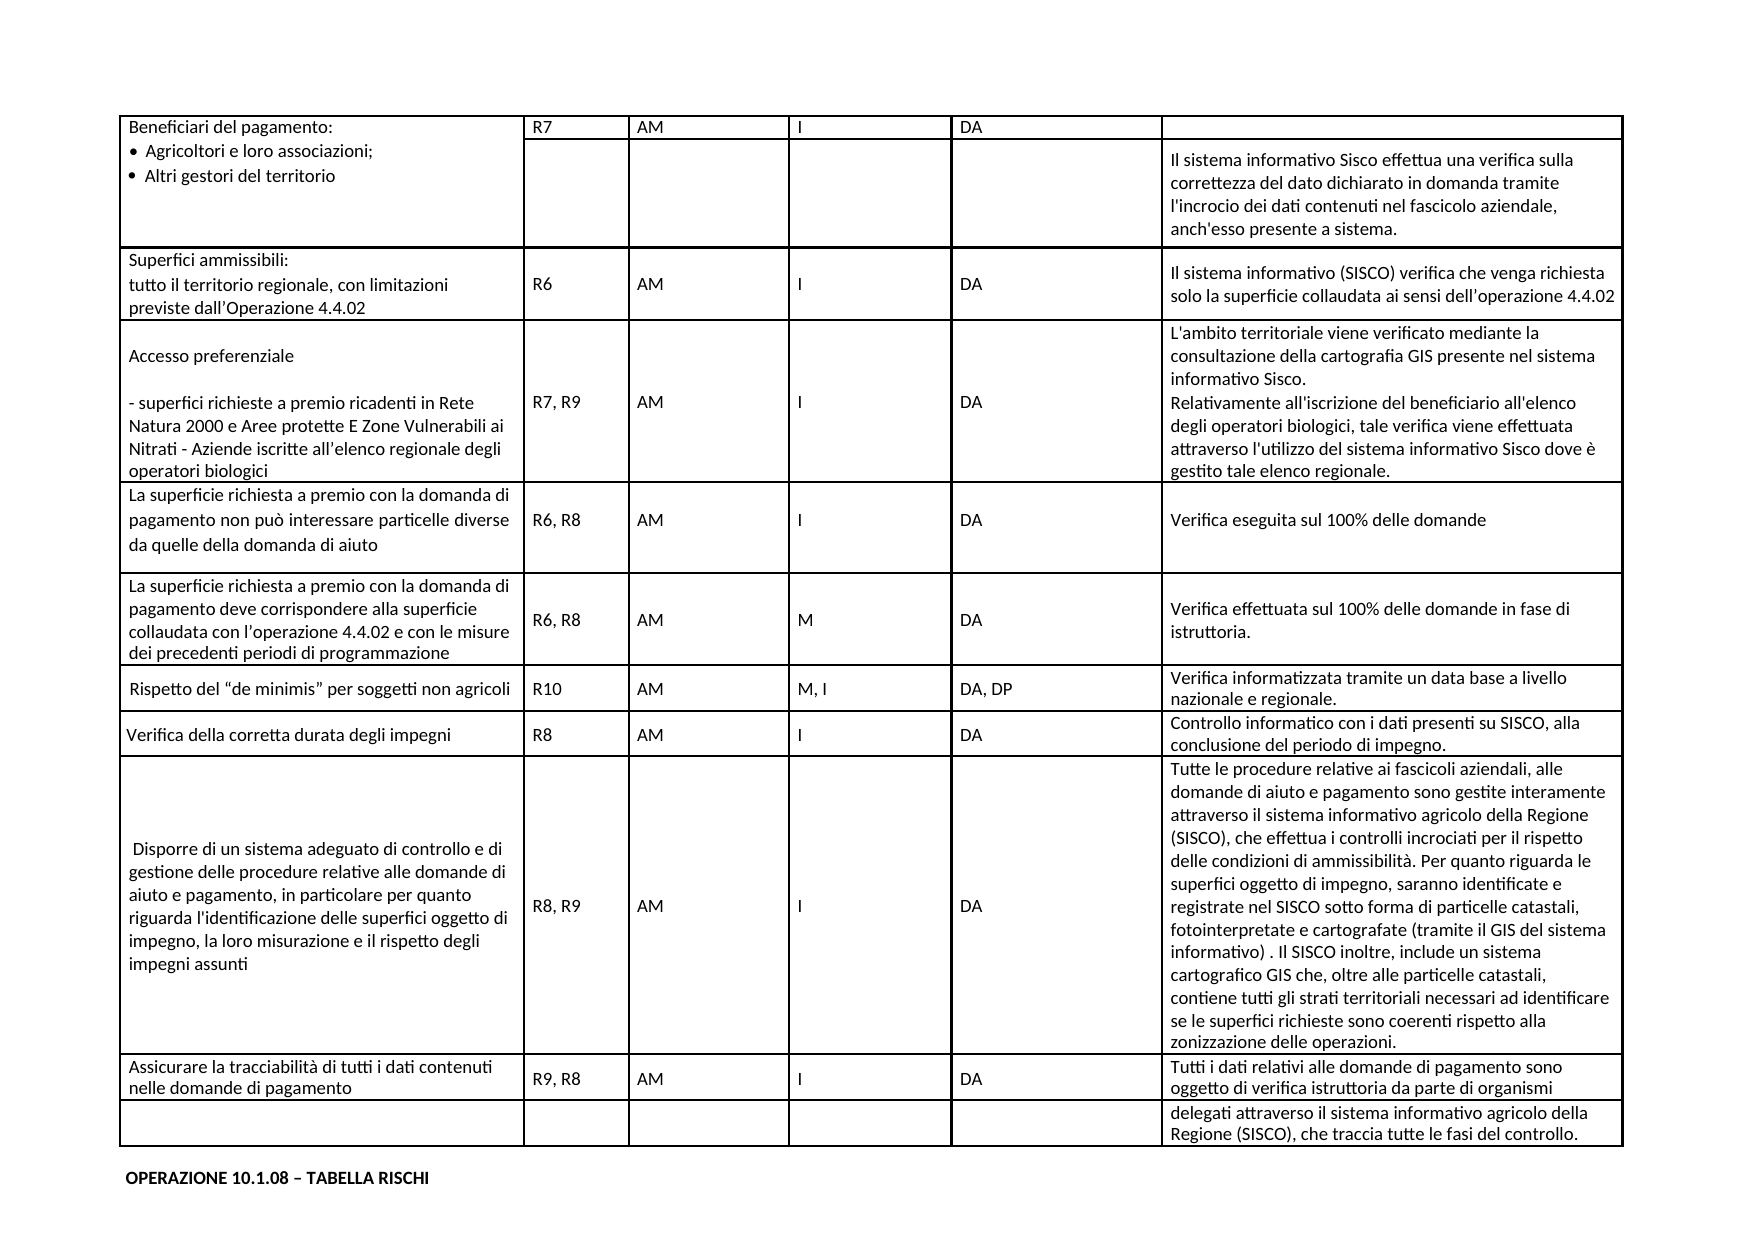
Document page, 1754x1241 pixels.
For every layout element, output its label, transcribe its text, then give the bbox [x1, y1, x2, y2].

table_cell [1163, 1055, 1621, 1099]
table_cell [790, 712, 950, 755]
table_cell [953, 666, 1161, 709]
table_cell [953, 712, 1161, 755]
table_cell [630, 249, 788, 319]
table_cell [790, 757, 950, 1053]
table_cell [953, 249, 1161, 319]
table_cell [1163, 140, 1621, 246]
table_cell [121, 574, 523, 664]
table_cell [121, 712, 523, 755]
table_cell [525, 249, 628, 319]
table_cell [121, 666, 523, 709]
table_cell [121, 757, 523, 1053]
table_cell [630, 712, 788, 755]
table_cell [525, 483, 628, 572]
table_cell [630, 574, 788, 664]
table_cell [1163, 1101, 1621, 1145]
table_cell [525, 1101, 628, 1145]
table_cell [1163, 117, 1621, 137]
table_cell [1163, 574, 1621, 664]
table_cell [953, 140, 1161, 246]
text OPERAZIONE 10.1.08 – TABELLA RISCHI [125, 1166, 1633, 1189]
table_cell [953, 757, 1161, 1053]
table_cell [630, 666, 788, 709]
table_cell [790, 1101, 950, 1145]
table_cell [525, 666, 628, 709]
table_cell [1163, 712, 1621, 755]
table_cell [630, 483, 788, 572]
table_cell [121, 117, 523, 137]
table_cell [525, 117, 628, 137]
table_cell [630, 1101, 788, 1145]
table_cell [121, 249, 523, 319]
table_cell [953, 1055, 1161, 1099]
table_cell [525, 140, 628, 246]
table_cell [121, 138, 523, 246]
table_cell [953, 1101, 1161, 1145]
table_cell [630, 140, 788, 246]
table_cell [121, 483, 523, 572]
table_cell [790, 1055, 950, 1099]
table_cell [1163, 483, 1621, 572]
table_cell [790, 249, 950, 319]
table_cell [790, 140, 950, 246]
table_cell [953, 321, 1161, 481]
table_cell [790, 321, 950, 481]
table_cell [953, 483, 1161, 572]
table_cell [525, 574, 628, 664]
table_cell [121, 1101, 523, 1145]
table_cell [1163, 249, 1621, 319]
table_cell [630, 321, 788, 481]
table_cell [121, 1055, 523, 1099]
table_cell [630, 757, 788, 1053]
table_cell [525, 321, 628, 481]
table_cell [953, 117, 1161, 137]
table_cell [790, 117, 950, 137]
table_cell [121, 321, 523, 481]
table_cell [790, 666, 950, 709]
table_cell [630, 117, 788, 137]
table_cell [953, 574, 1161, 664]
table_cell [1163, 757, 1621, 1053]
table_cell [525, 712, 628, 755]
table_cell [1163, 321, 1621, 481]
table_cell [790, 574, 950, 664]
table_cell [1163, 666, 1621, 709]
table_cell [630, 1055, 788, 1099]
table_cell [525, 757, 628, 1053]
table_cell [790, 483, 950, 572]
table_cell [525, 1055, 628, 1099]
